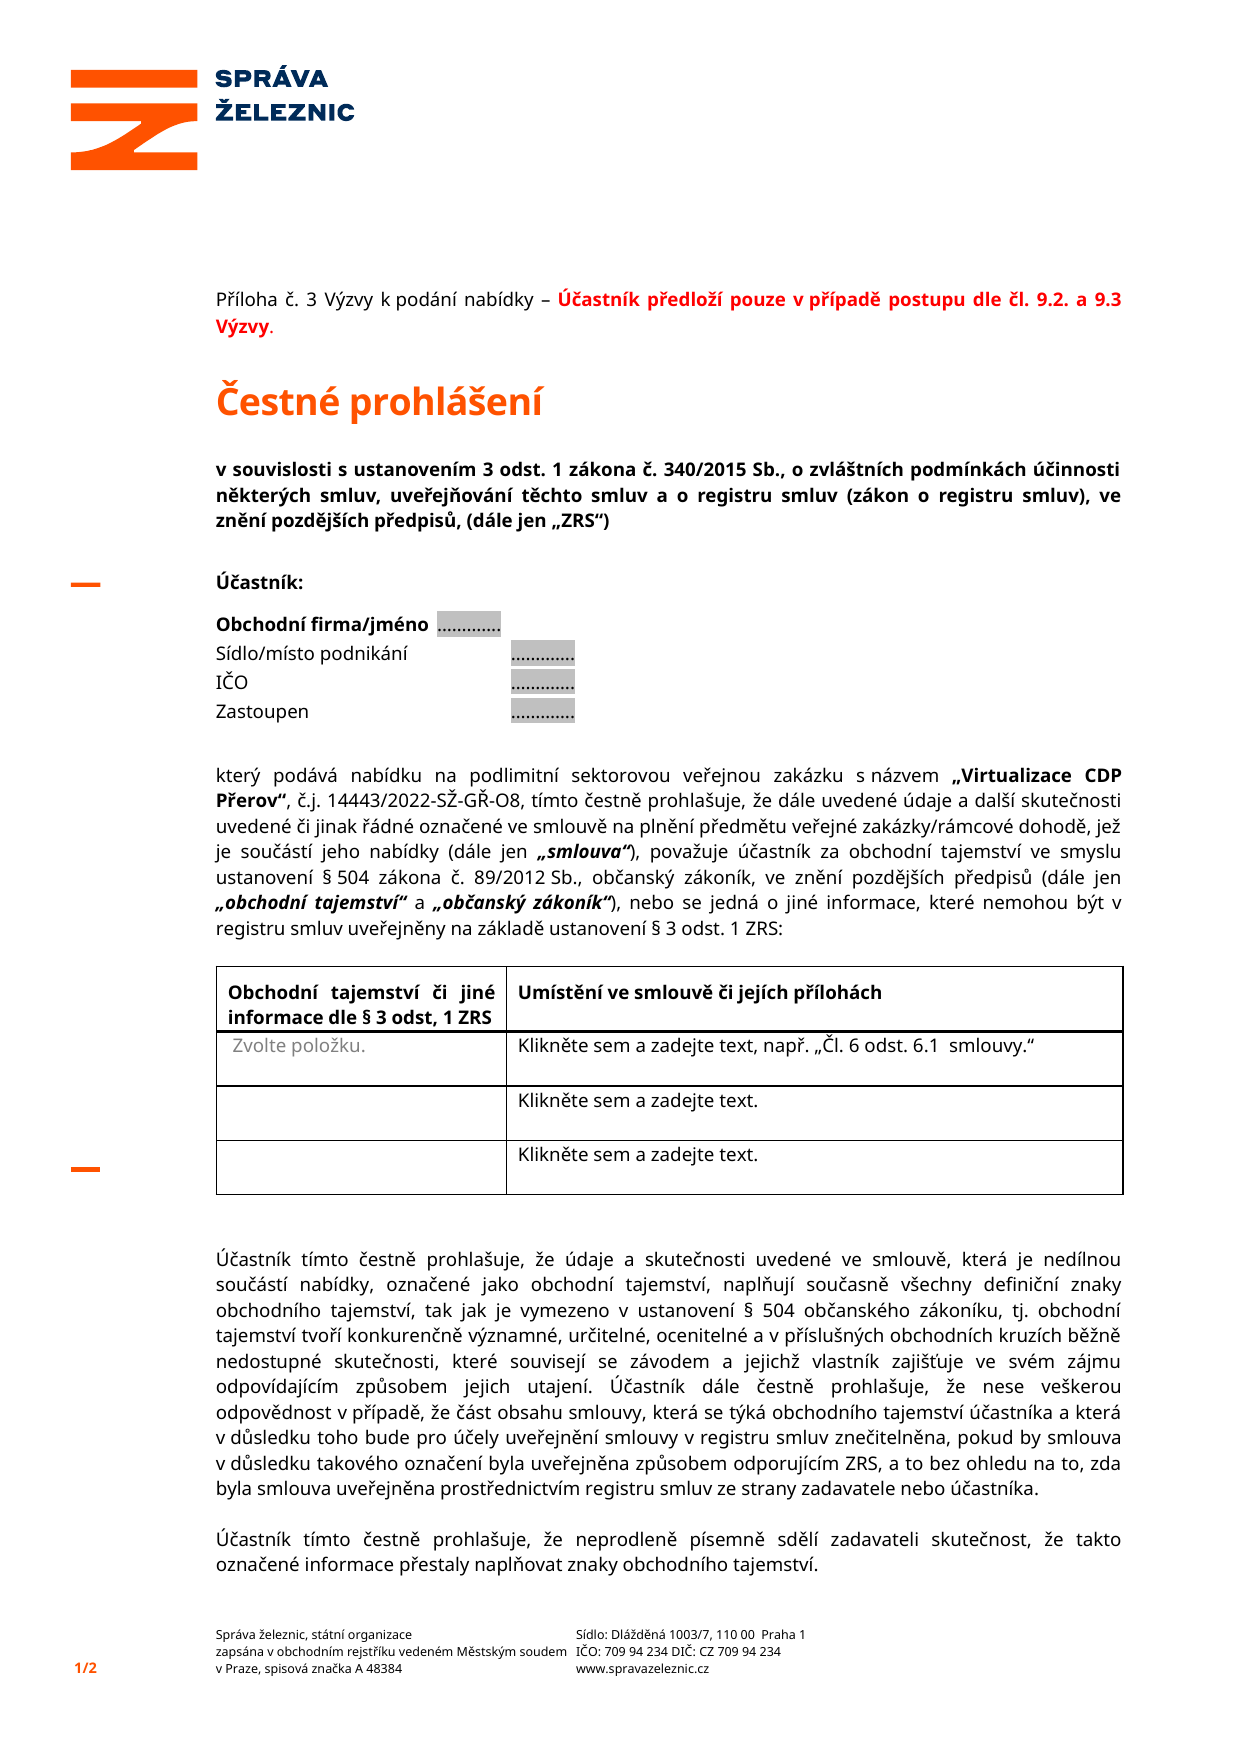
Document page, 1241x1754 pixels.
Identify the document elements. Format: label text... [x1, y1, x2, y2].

text Zastoupen …………. [216, 695, 1122, 724]
text IČO …………. [216, 666, 1122, 695]
text v souvislosti s ustanovením 3 odst. 1 zákona č. 340/2015 Sb., o zvláštních podmínkách účinnosti některých smluv, uveřejňování těchto smluv a o registru smluv (zákon o registru smluv), ve znění pozdějších předpisů, (dále jen „ZRS“) [216, 456, 1122, 533]
table_header Umístění ve smlouvě či jejích přílohách [507, 967, 1122, 1030]
text Účastník tímto čestně prohlašuje, že údaje a skutečnosti uvedené ve smlouvě, která je nedílnou součástí nabídky, označené jako obchodní tajemství, naplňují současně všechny definiční znaky obchodního tajemství, tak jak je vymezeno v ustanovení § 504 občanského zákoníku, tj. obchodní tajemství tvoří konkurenčně významné, určitelné, ocenitelné a v příslušných obchodních kruzích běžně nedostupné skutečnosti, které souvisejí se závodem a jejichž vlastník zajišťuje ve svém zájmu odpovídajícím způsobem jejich utajení. Účastník dále čestně prohlašuje, že nese veškerou odpovědnost v případě, že část obsahu smlouvy, která se týká obchodního tajemství účastníka a která v důsledku toho bude pro účely uveřejnění smlouvy v registru smluv znečitelněna, pokud by smlouva v důsledku takového označení byla uveřejněna způsobem odporujícím ZRS, a to bez ohledu na to, zda byla smlouva uveřejněna prostřednictvím registru smluv ze strany zadavatele nebo účastníka. [216, 1246, 1122, 1501]
table_cell [217, 1033, 506, 1085]
text Účastník tímto čestně prohlašuje, že neprodleně písemně sdělí zadavateli skutečnost, že takto označené informace přestaly naplňovat znaky obchodního tajemství. [216, 1526, 1122, 1577]
text Příloha č. 3 Výzvy k podání nabídky – Účastník předloží pouze v případě postupu dle čl. 9.2. a 9.3 Výzvy. [216, 286, 1122, 339]
subtitle Čestné prohlášení [216, 375, 1122, 426]
table_cell [217, 1141, 506, 1194]
table_cell [217, 1087, 506, 1139]
text Sídlo/místo podnikání …………. [216, 637, 1122, 666]
text Účastník: [216, 565, 1122, 596]
text který podává nabídku na podlimitní sektorovou veřejnou zakázku s názvem „Virtualizace CDP Přerov“, č.j. 14443/2022-SŽ-GŘ-O8, tímto čestně prohlašuje, že dále uvedené údaje a další skutečnosti uvedené či jinak řádné označené ve smlouvě na plnění předmětu veřejné zakázky/rámcové dohodě, jež je součástí jeho nabídky (dále jen „smlouva“), považuje účastník za obchodní tajemství ve smyslu ustanovení § 504 zákona č. 89/2012 Sb., občanský zákoník, ve znění pozdějších předpisů (dále jen „obchodní tajemství“ a „občanský zákoník“), nebo se jedná o jiné informace, které nemohou být v registru smluv uveřejněny na základě ustanovení § 3 odst. 1 ZRS: [216, 762, 1122, 941]
table_header Obchodní tajemství či jiné informace dle § 3 odst, 1 ZRS [217, 967, 506, 1030]
text Obchodní firma/jméno …………. [216, 608, 1122, 637]
